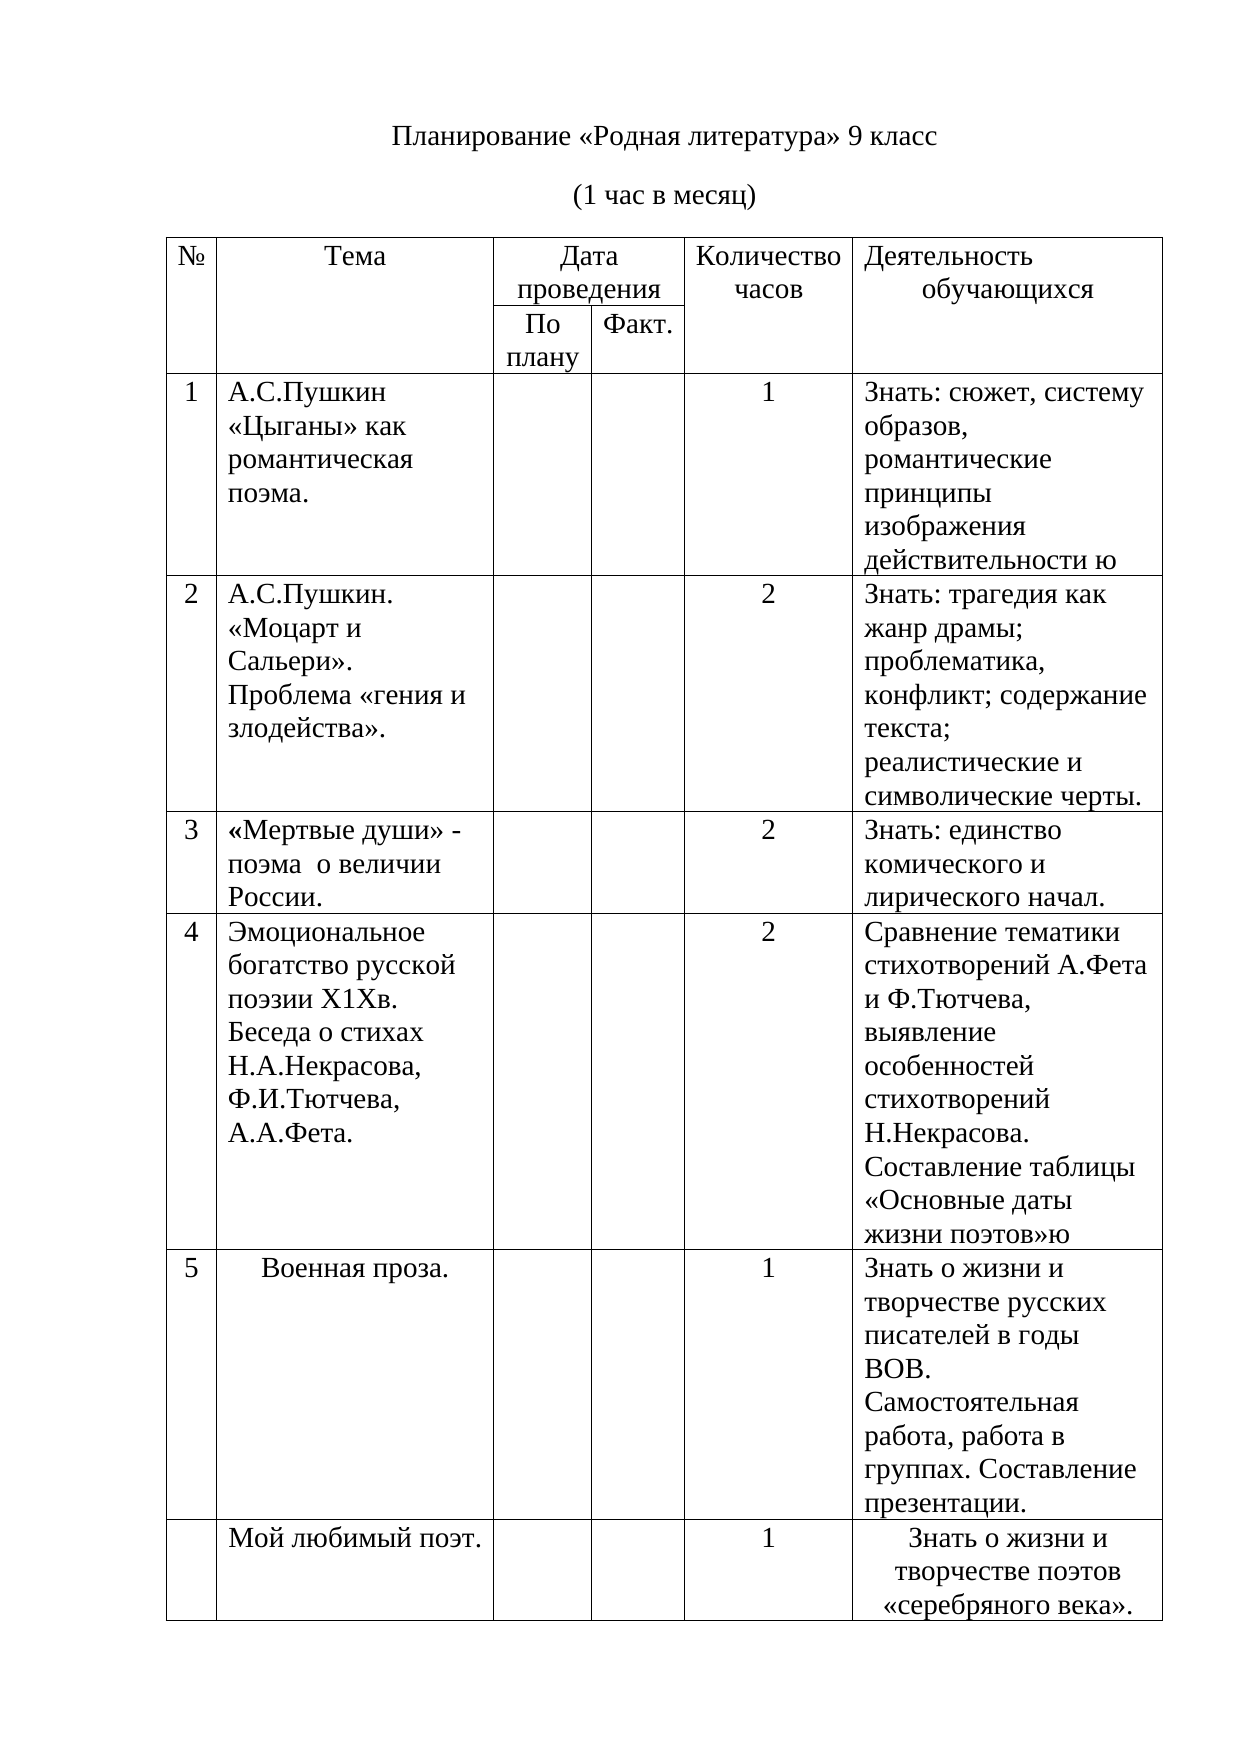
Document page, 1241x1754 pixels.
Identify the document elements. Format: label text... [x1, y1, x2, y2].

table_cell [494, 812, 591, 913]
table_cell «Мертвые души» - поэма о величии России. [217, 812, 493, 913]
table_cell По плану [494, 306, 591, 373]
table_cell 2 [167, 576, 216, 811]
table_cell [494, 374, 591, 575]
table_header Количество часов [685, 238, 852, 373]
table_cell Эмоциональное богатство русской поэзии Х1Хв. Беседа о стихах Н.А.Некрасова, Ф.И.Тютчева, А.А.Фета. [217, 914, 493, 1249]
table_cell [592, 374, 684, 575]
table_cell Знать: трагедия как жанр драмы; проблематика, конфликт; содержание текста; реалистические и символические черты. [853, 576, 1162, 811]
table_cell Знать: единство комического и лирического начал. [853, 812, 1162, 913]
table_cell Знать: сюжет, систему образов, романтические принципы изображения действительности ю [853, 374, 1162, 575]
table_cell [494, 576, 591, 811]
table_cell А.С.Пушкин «Цыганы» как романтическая поэма. [217, 374, 493, 575]
table_cell Сравнение тематики стихотворений А.Фета и Ф.Тютчева, выявление особенностей стихотворений Н.Некрасова. Составление таблицы «Основные даты жизни поэтов»ю [853, 914, 1162, 1249]
table_header Дата проведения [494, 238, 684, 305]
table_cell 5 [167, 1250, 216, 1519]
table_cell [592, 1250, 684, 1519]
table_cell [592, 1520, 684, 1620]
text (1 час в месяц) [177, 177, 1152, 211]
table_cell 2 [685, 914, 852, 1249]
table_cell 3 [167, 812, 216, 913]
table_cell 1 [685, 1250, 852, 1519]
table_cell Военная проза. [217, 1250, 493, 1519]
table_cell [167, 1520, 216, 1620]
table_cell [494, 1250, 591, 1519]
table_header Деятельность обучающихся [853, 238, 1162, 373]
table_cell 1 [167, 374, 216, 575]
table_cell А.С.Пушкин. «Моцарт и Сальери». Проблема «гения и злодейства». [217, 576, 493, 811]
table_cell Знать о жизни и творчестве русских писателей в годы ВОВ. Самостоятельная работа, работа в группах. Составление презентации. [853, 1250, 1162, 1519]
text Планирование «Родная литература» 9 класс [177, 118, 1152, 152]
table_cell [592, 914, 684, 1249]
table_header № [167, 238, 216, 373]
table_cell Знать о жизни и творчестве поэтов «серебряного века». [853, 1520, 1162, 1620]
table_header Тема [217, 238, 493, 373]
table_cell Факт. [592, 306, 684, 373]
table_cell [494, 1520, 591, 1620]
table_cell 4 [167, 914, 216, 1249]
table_cell [494, 914, 591, 1249]
table_cell 1 [685, 374, 852, 575]
table_cell [592, 812, 684, 913]
table_cell 2 [685, 812, 852, 913]
table_cell 1 [685, 1520, 852, 1620]
table_cell [592, 576, 684, 811]
table_cell Мой любимый поэт. [217, 1520, 493, 1620]
table_cell 2 [685, 576, 852, 811]
